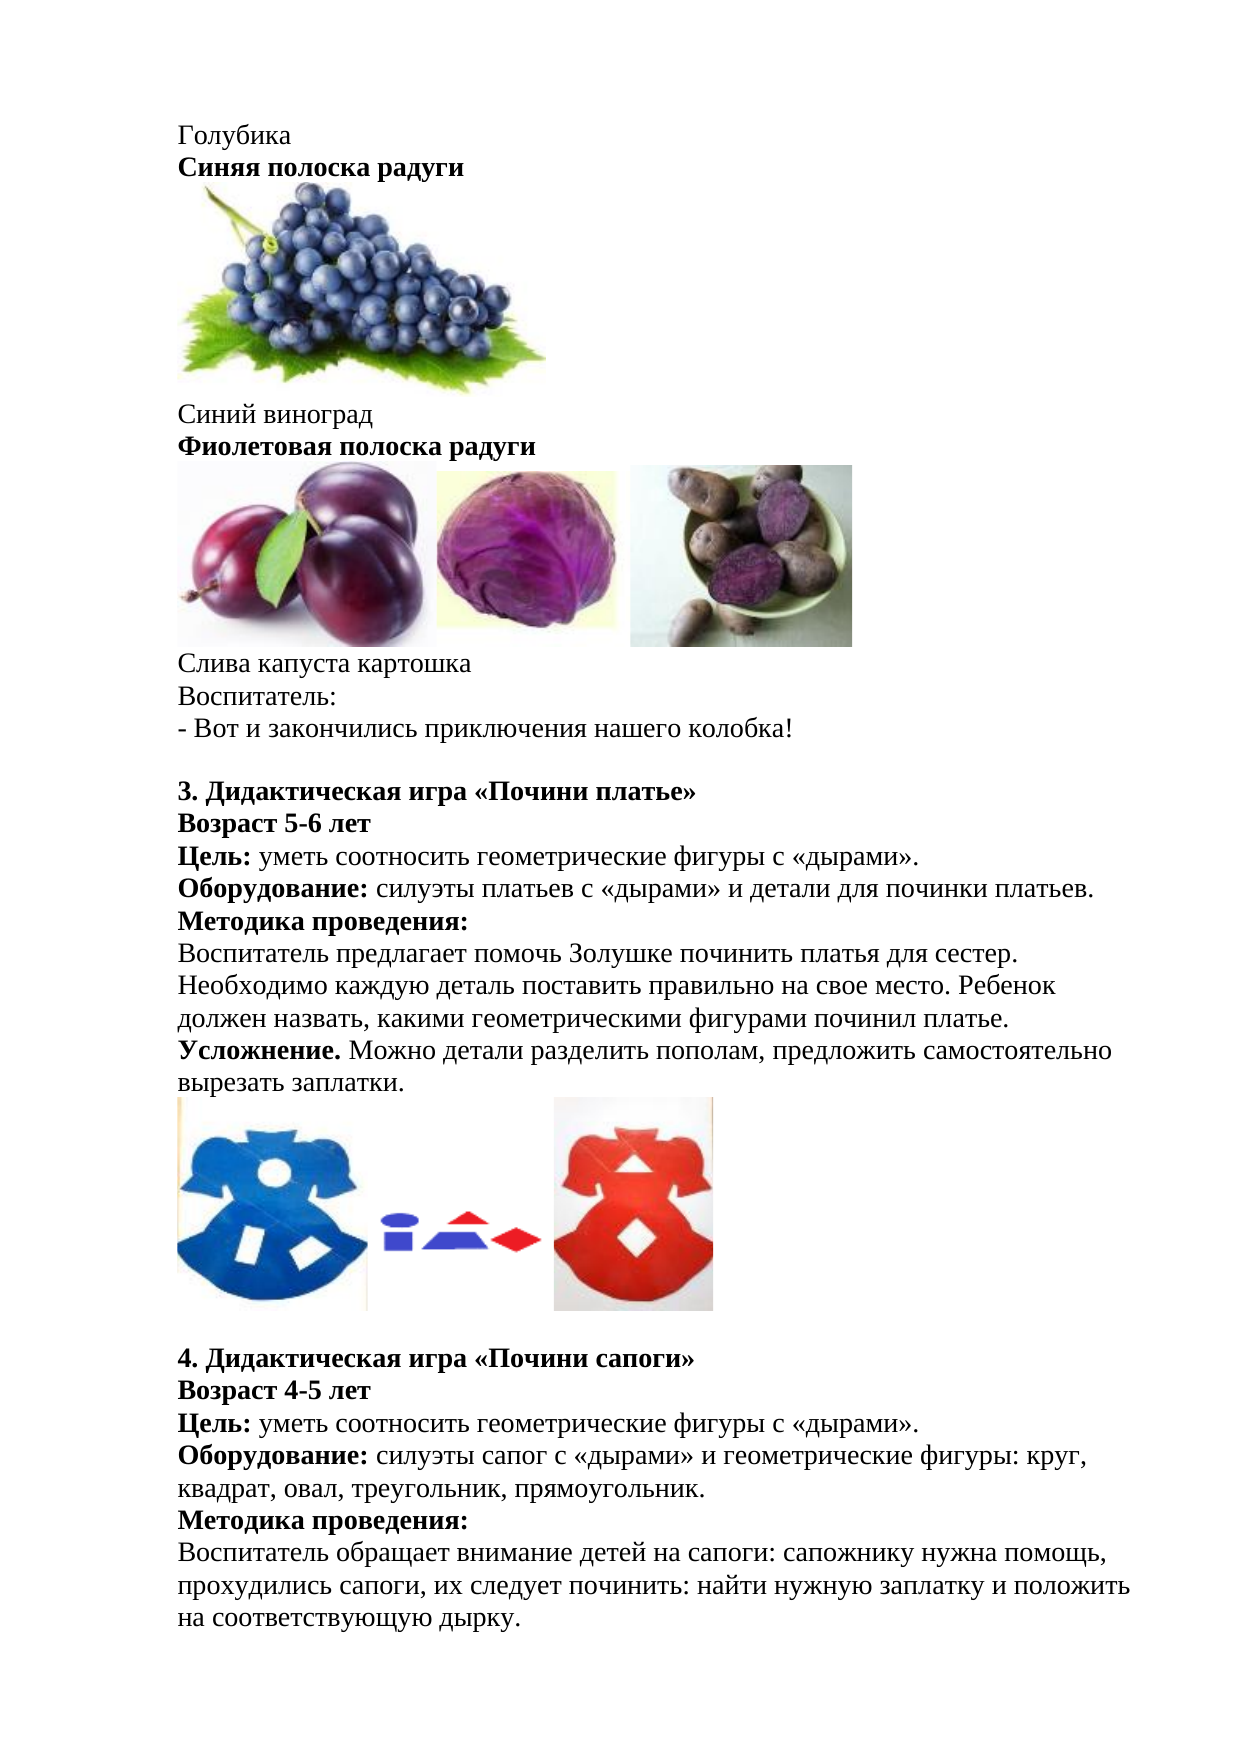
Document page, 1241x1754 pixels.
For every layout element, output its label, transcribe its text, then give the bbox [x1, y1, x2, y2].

text 3. Дидактическая игра «Почини платье» [177, 774, 1152, 806]
text Воспитатель обращает внимание детей на сапоги: сапожнику нужна помощь, прохудились сапоги, их следует починить: найти нужную заплатку и положить на соответствующую дырку. [177, 1535, 1152, 1633]
text Возраст 5-6 лет [177, 806, 1152, 839]
text Оборудование: силуэты платьев с «дырами» и детали для починки платьев. [177, 871, 1152, 903]
text Возраст 4-5 лет [177, 1373, 1152, 1406]
text Методика проведения: [177, 1503, 1152, 1535]
text Голубика [177, 118, 1152, 151]
text Усложнение. Можно детали разделить пополам, предложить самостоятельно вырезать заплатки. [177, 1033, 1152, 1098]
text Воспитатель предлагает помочь Золушке починить платья для сестер. Необходимо каждую деталь поставить правильно на свое место. Ребенок должен назвать, какими геометрическими фигурами починил платье. [177, 936, 1152, 1033]
text Синяя полоска радуги [177, 151, 1152, 183]
text Фиолетовая полоска радуги [177, 429, 1152, 462]
text - Вот и закончились приключения нашего колобка! [177, 711, 1152, 743]
text Оборудование: силуэты сапог с «дырами» и геометрические фигуры: круг, квадрат, овал, треугольник, прямоугольник. [177, 1438, 1152, 1503]
text Воспитатель: [177, 678, 1152, 711]
picture [177, 461, 853, 647]
text Методика проведения: [177, 903, 1152, 936]
text Цель: уметь соотносить геометрические фигуры с «дырами». [177, 1406, 1152, 1438]
text Цель: уметь соотносить геометрические фигуры с «дырами». [177, 839, 1152, 871]
text 4. Дидактическая игра «Почини сапоги» [177, 1341, 1152, 1373]
picture [177, 1097, 714, 1311]
picture [177, 182, 546, 397]
text Слива капуста картошка [177, 646, 1152, 678]
text Синий виноград [177, 397, 1152, 429]
